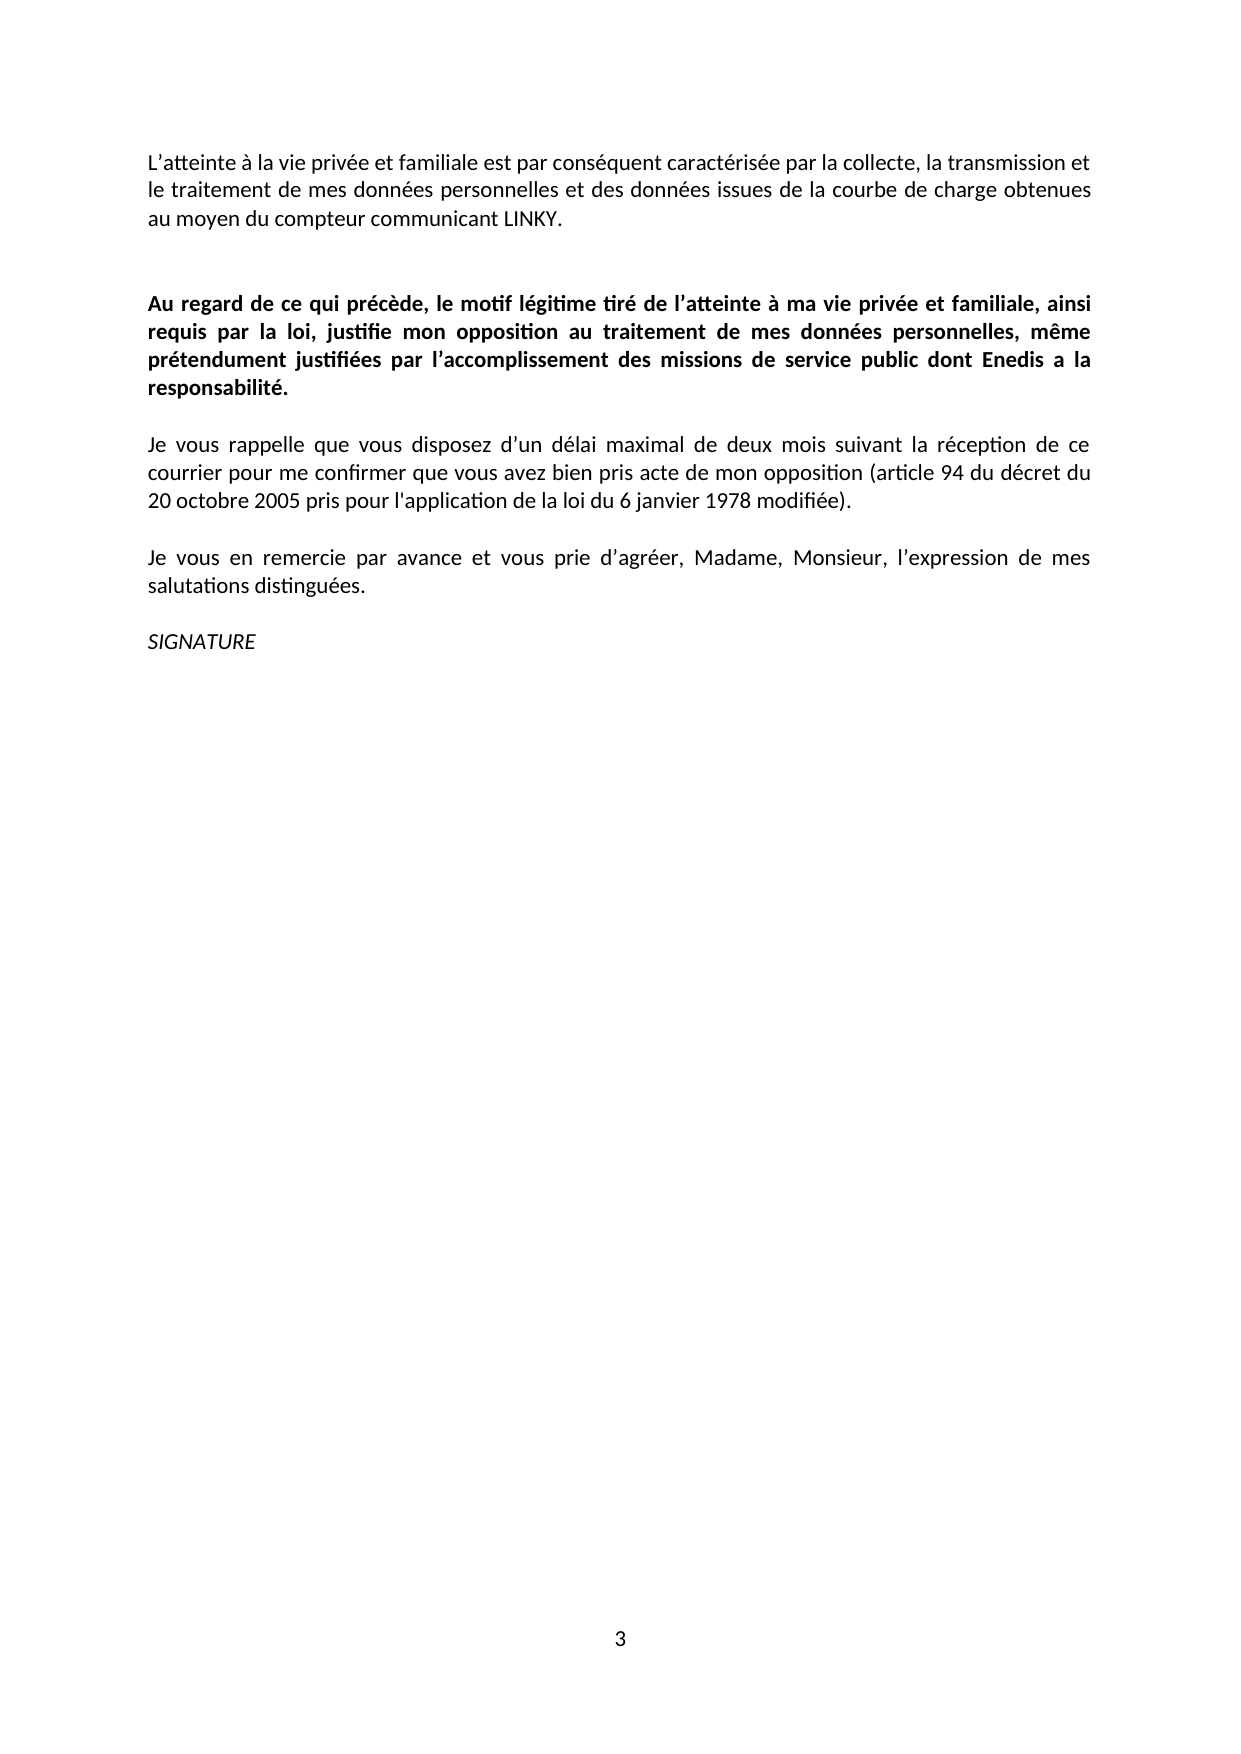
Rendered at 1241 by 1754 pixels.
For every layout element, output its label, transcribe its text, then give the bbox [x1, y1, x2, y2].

text Je vous en remercie par avance et vous prie d’agréer, Madame, Monsieur, l’expression de mes salutations distinguées. [148, 543, 1093, 599]
text Je vous rappelle que vous disposez d’un délai maximal de deux mois suivant la réception de ce courrier pour me confirmer que vous avez bien pris acte de mon opposition (article 94 du décret du 20 octobre 2005 pris pour l'application de la loi du 6 janvier 1978 modifiée). [148, 430, 1093, 514]
text SIGNATURE [148, 627, 1093, 655]
text Au regard de ce qui précède, le motif légitime tiré de l’atteinte à ma vie privée et familiale, ainsi requis par la loi, justifie mon opposition au traitement de mes données personnelles, même prétendument justifiées par l’accomplissement des missions de service public dont Enedis a la responsabilité. [148, 289, 1093, 401]
text L’atteinte à la vie privée et familiale est par conséquent caractérisée par la collecte, la transmission et le traitement de mes données personnelles et des données issues de la courbe de charge obtenues au moyen du compteur communicant LINKY. [148, 148, 1093, 232]
